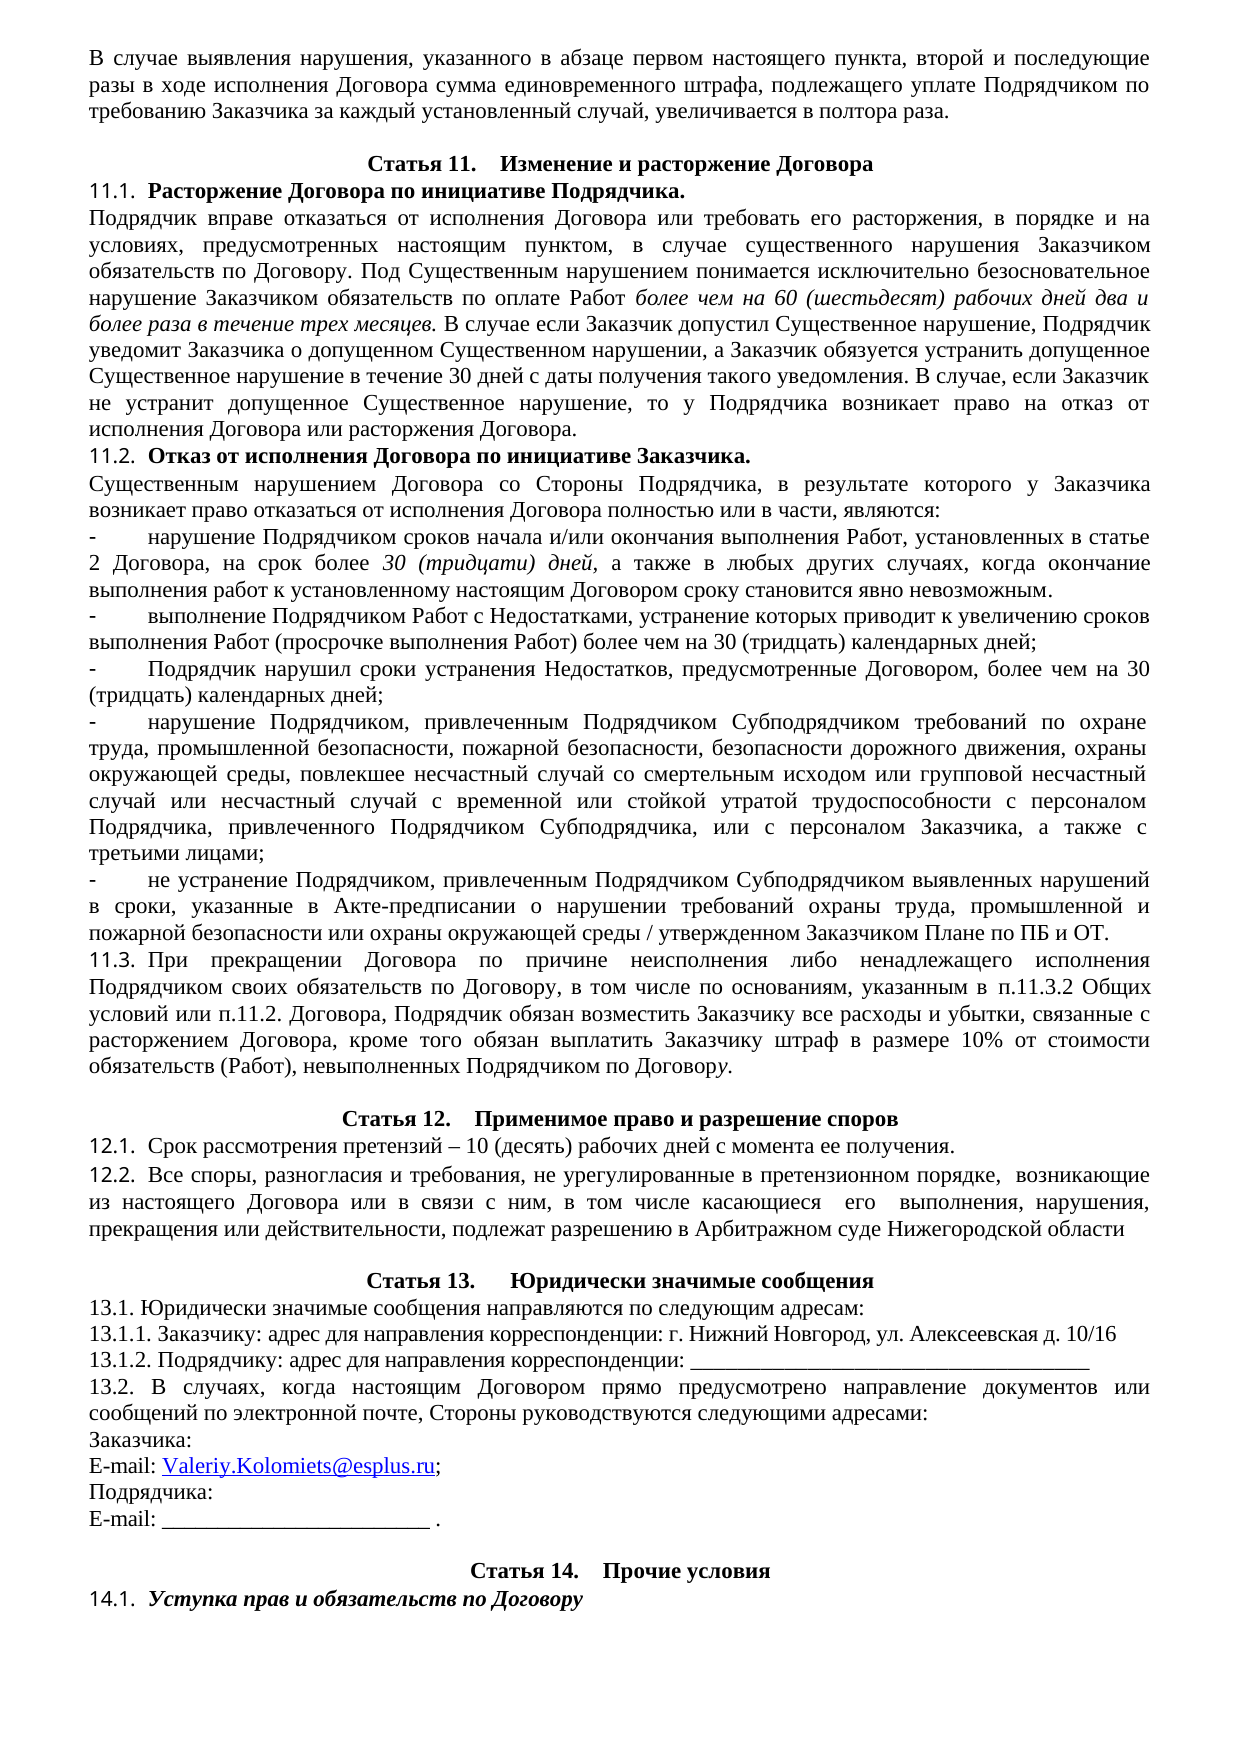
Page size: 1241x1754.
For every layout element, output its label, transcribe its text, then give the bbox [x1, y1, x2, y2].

list выполнение Подрядчиком Работ с Недостатками, устранение которых приводит к увеличению сроков выполнения Работ (просрочке выполнения Работ) более чем на 30 (тридцать) календарных дней; [89, 602, 1152, 655]
list При прекращении Договора по причине неисполнения либо ненадлежащего исполнения Подрядчиком своих обязательств по Договору, в том числе по основаниям, указанным в п.11.3.2 Общих условий или п.11.2. Договора, Подрядчик обязан возместить Заказчику все расходы и убытки, связанные с расторжением Договора, кроме того обязан выплатить Заказчику штраф в размере 10% от стоимости обязательств (Работ), невыполненных Подрядчиком по Договору. [89, 945, 1152, 1079]
list Юридически значимые сообщения [89, 1267, 1152, 1294]
list Заказчика: [89, 1426, 1152, 1452]
list Все споры, разногласия и требования, не урегулированные в претензионном порядке, возникающие из настоящего Договора или в связи с ним, в том числе касающиеся его выполнения, нарушения, прекращения или действительности, подлежат разрешению в Арбитражном суде Нижегородской области [89, 1160, 1152, 1241]
list Подрядчика: [89, 1478, 1152, 1505]
list Уступка прав и обязательств по Договору [89, 1584, 1152, 1612]
list 13.1.1. Заказчику: адрес для направления корреспонденции: г. Нижний Новгород, ул. Алексеевская д. 10/16 [89, 1320, 1152, 1347]
list Прочие условия [89, 1557, 1152, 1584]
list нарушение Подрядчиком, привлеченным Подрядчиком Субподрядчиком требований по охране труда, промышленной безопасности, пожарной безопасности, безопасности дорожного движения, охраны окружающей среды, повлекшее несчастный случай со смертельным исходом или групповой несчастный случай или несчастный случай с временной или стойкой утратой трудоспособности с персоналом Подрядчика, привлеченного Подрядчиком Субподрядчика, или с персоналом Заказчика, а также с третьими лицами; [89, 708, 1148, 866]
text В случае выявления нарушения, указанного в абзаце первом настоящего пункта, второй и последующие разы в ходе исполнения Договора сумма единовременного штрафа, подлежащего уплате Подрядчиком по требованию Заказчика за каждый установленный случай, увеличивается в полтора раза. [89, 44, 1152, 123]
list нарушение Подрядчиком сроков начала и/или окончания выполнения Работ, установленных в статье 2 Договора, на срок более 30 (тридцати) дней, а также в любых других случаях, когда окончание выполнения работ к установленному настоящим Договором сроку становится явно невозможным. [89, 523, 1152, 602]
list E-mail: Valeriy.Kolomiets@esplus.ru; [89, 1452, 1152, 1478]
list Срок рассмотрения претензий – 10 (десять) рабочих дней с момента ее получения. [89, 1132, 1152, 1160]
list Применимое право и разрешение споров [89, 1105, 1152, 1132]
text Существенным нарушением Договора со Стороны Подрядчика, в результате которого у Заказчика возникает право отказаться от исполнения Договора полностью или в части, являются: [89, 470, 1152, 523]
list 13.2. В случаях, когда настоящим Договором прямо предусмотрено направление документов или сообщений по электронной почте, Стороны руководствуются следующими адресами: [89, 1373, 1152, 1426]
list Расторжение Договора по инициативе Подрядчика. [89, 176, 1152, 204]
list 13.1.2. Подрядчику: адрес для направления корреспонденции: __________________________________ [89, 1347, 1152, 1373]
list 13.1. Юридически значимые сообщения направляются по следующим адресам: [89, 1294, 1152, 1320]
text Подрядчик вправе отказаться от исполнения Договора или требовать его расторжения, в порядке и на условиях, предусмотренных настоящим пунктом, в случае существенного нарушения Заказчиком обязательств по Договору. Под Существенным нарушением понимается исключительно безосновательное нарушение Заказчиком обязательств по оплате Работ более чем на 60 (шестьдесят) рабочих дней два и более раза в течение трех месяцев. В случае если Заказчик допустил Существенное нарушение, Подрядчик уведомит Заказчика о допущенном Существенном нарушении, а Заказчик обязуется устранить допущенное Существенное нарушение в течение 30 дней с даты получения такого уведомления. В случае, если Заказчик не устранит допущенное Существенное нарушение, то у Подрядчика возникает право на отказ от исполнения Договора или расторжения Договора. [89, 204, 1152, 442]
list Изменение и расторжение Договора [89, 150, 1152, 176]
list E-mail: ________________________ . [89, 1505, 1152, 1531]
list Подрядчик нарушил сроки устранения Недостатков, предусмотренные Договором, более чем на 30 (тридцать) календарных дней; [89, 655, 1152, 708]
list Отказ от исполнения Договора по инициативе Заказчика. [89, 442, 1152, 470]
list не устранение Подрядчиком, привлеченным Подрядчиком Субподрядчиком выявленных нарушений в сроки, указанные в Акте-предписании о нарушении требований охраны труда, промышленной и пожарной безопасности или охраны окружающей среды / утвержденном Заказчиком Плане по ПБ и ОТ. [89, 866, 1152, 945]
